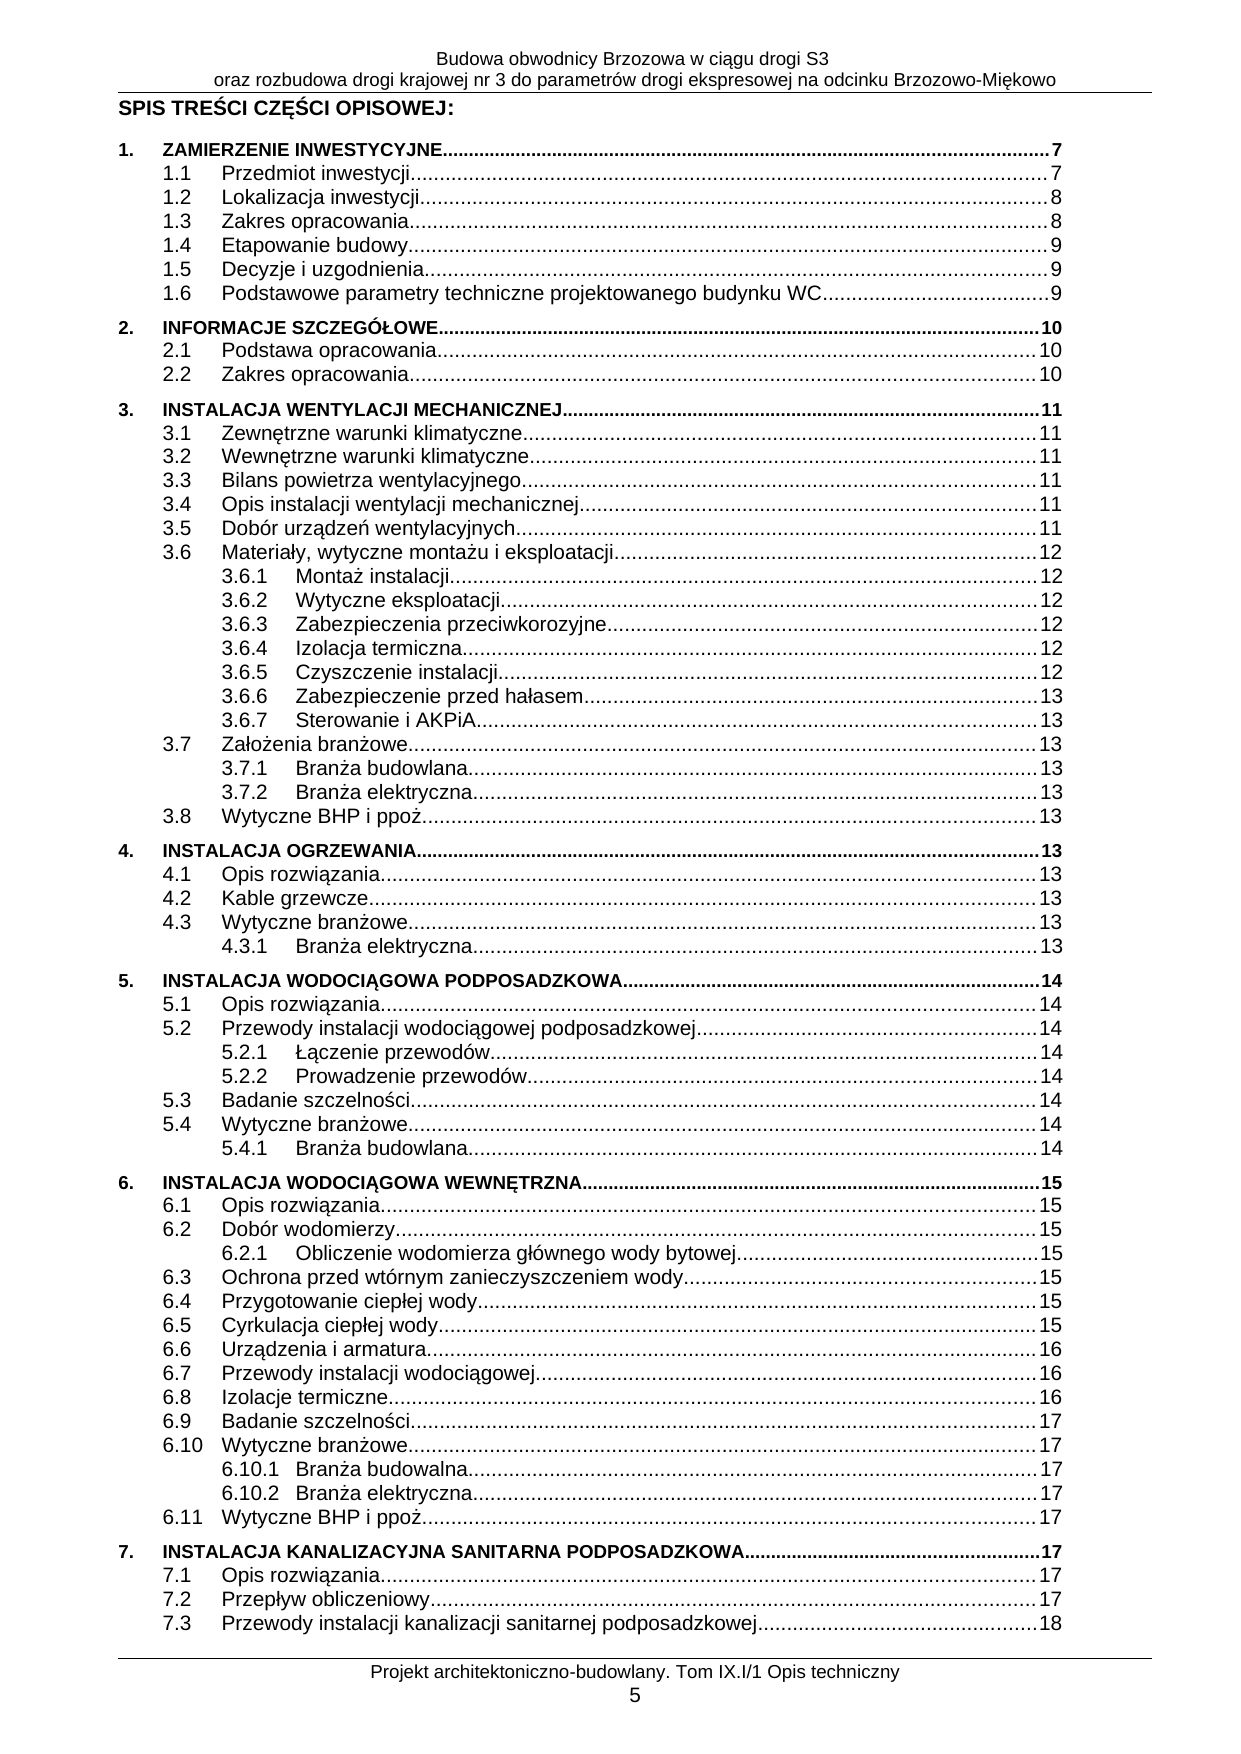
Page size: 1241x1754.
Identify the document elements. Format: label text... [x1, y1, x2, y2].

text 1.1 Przedmiot inwestycji 7 [162, 161, 1152, 184]
text 1.2 Lokalizacja inwestycji 8 [162, 184, 1152, 208]
text Tom XI/4 – Projekt geotechnicznySPIS TREŚCI CZĘŚCI OPISOWEJ: [118, 93, 1152, 120]
text 7.1 Opis rozwiązania 17 [162, 1563, 1152, 1587]
text 6.10.2 Branża elektryczna 17 [221, 1481, 1152, 1505]
text 4.3.1 Branża elektryczna 13 [221, 933, 1152, 957]
text 4.2 Kable grzewcze 13 [162, 886, 1152, 909]
text 5.4.1 Branża budowlana 14 [221, 1135, 1152, 1159]
text 6. INSTALACJA WODOCIĄGOWA WEWNĘTRZNA 15 [118, 1172, 1152, 1193]
text 3.7.2 Branża elektryczna 13 [221, 780, 1152, 804]
text 1.5 Decyzje i uzgodnienia 9 [162, 256, 1152, 280]
text 3.6 Materiały, wytyczne montażu i eksploatacji 12 [162, 540, 1152, 564]
text 3.5 Dobór urządzeń wentylacyjnych 11 [162, 516, 1152, 540]
text 7. INSTALACJA KANALIZACYJNA SANITARNA PODPOSADZKOWA 17 [118, 1541, 1152, 1563]
text 6.3 Ochrona przed wtórnym zanieczyszczeniem wody 15 [162, 1265, 1152, 1289]
text 1.3 Zakres opracowania 8 [162, 208, 1152, 232]
text 1.6 Podstawowe parametry techniczne projektowanego budynku WC 9 [162, 280, 1152, 304]
text 3. INSTALACJA WENTYLACJI MECHANICZNEJ 11 [118, 399, 1152, 420]
text 1. ZAMIERZENIE INWESTYCYJNE 7 [118, 139, 1152, 161]
text 3.6.4 Izolacja termiczna 12 [221, 636, 1152, 660]
text 3.2 Wewnętrzne warunki klimatyczne 11 [162, 444, 1152, 468]
text 3.6.2 Wytyczne eksploatacji 12 [221, 588, 1152, 612]
text 6.8 Izolacje termiczne 16 [162, 1385, 1152, 1409]
text 3.3 Bilans powietrza wentylacyjnego 11 [162, 468, 1152, 492]
text 7.2 Przepływ obliczeniowy 17 [162, 1587, 1152, 1611]
text 3.6.7 Sterowanie i AKPiA 13 [221, 708, 1152, 732]
text 6.7 Przewody instalacji wodociągowej 16 [162, 1361, 1152, 1385]
text 5.1 Opis rozwiązania 14 [162, 992, 1152, 1016]
text 3.6.5 Czyszczenie instalacji 12 [221, 660, 1152, 684]
text 6.10.1 Branża budowalna 17 [221, 1457, 1152, 1481]
text 6.6 Urządzenia i armatura 16 [162, 1337, 1152, 1361]
text 6.1 Opis rozwiązania 15 [162, 1193, 1152, 1217]
text 3.6.6 Zabezpieczenie przed hałasem 13 [221, 684, 1152, 708]
text 3.7.1 Branża budowlana 13 [221, 756, 1152, 780]
text 6.2 Dobór wodomierzy 15 [162, 1217, 1152, 1241]
text 5.2.2 Prowadzenie przewodów 14 [221, 1063, 1152, 1087]
text 6.2.1 Obliczenie wodomierza głównego wody bytowej 15 [221, 1241, 1152, 1265]
text 2.1 Podstawa opracowania 10 [162, 338, 1152, 362]
text 1.4 Etapowanie budowy 9 [162, 232, 1152, 256]
text 5.2.1 Łączenie przewodów 14 [221, 1039, 1152, 1063]
text 3.1 Zewnętrzne warunki klimatyczne 11 [162, 420, 1152, 444]
text 6.10 Wytyczne branżowe 17 [162, 1433, 1152, 1457]
text 6.9 Badanie szczelności 17 [162, 1409, 1152, 1433]
text 4.3 Wytyczne branżowe 13 [162, 909, 1152, 933]
text 2. INFORMACJE SZCZEGÓŁOWE 10 [118, 317, 1152, 338]
text 6.5 Cyrkulacja ciepłej wody 15 [162, 1313, 1152, 1337]
text 3.4 Opis instalacji wentylacji mechanicznej 11 [162, 492, 1152, 516]
text 3.6.3 Zabezpieczenia przeciwkorozyjne 12 [221, 612, 1152, 636]
text 3.7 Założenia branżowe 13 [162, 732, 1152, 756]
text 5.2 Przewody instalacji wodociągowej podposadzkowej 14 [162, 1016, 1152, 1039]
text 7.3 Przewody instalacji kanalizacji sanitarnej podposadzkowej 18 [162, 1611, 1152, 1635]
text 3.6.1 Montaż instalacji 12 [221, 564, 1152, 588]
text 6.11 Wytyczne BHP i ppoż. 17 [162, 1505, 1152, 1529]
text 3.8 Wytyczne BHP i ppoż. 13 [162, 804, 1152, 828]
text 5.3 Badanie szczelności 14 [162, 1087, 1152, 1111]
text 4. INSTALACJA OGRZEWANIA 13 [118, 840, 1152, 862]
text 5. INSTALACJA WODOCIĄGOWA PODPOSADZKOWA 14 [118, 970, 1152, 992]
text 6.4 Przygotowanie ciepłej wody 15 [162, 1289, 1152, 1313]
text 4.1 Opis rozwiązania 13 [162, 862, 1152, 886]
text 5.4 Wytyczne branżowe 14 [162, 1111, 1152, 1135]
text 2.2 Zakres opracowania 10 [162, 362, 1152, 386]
